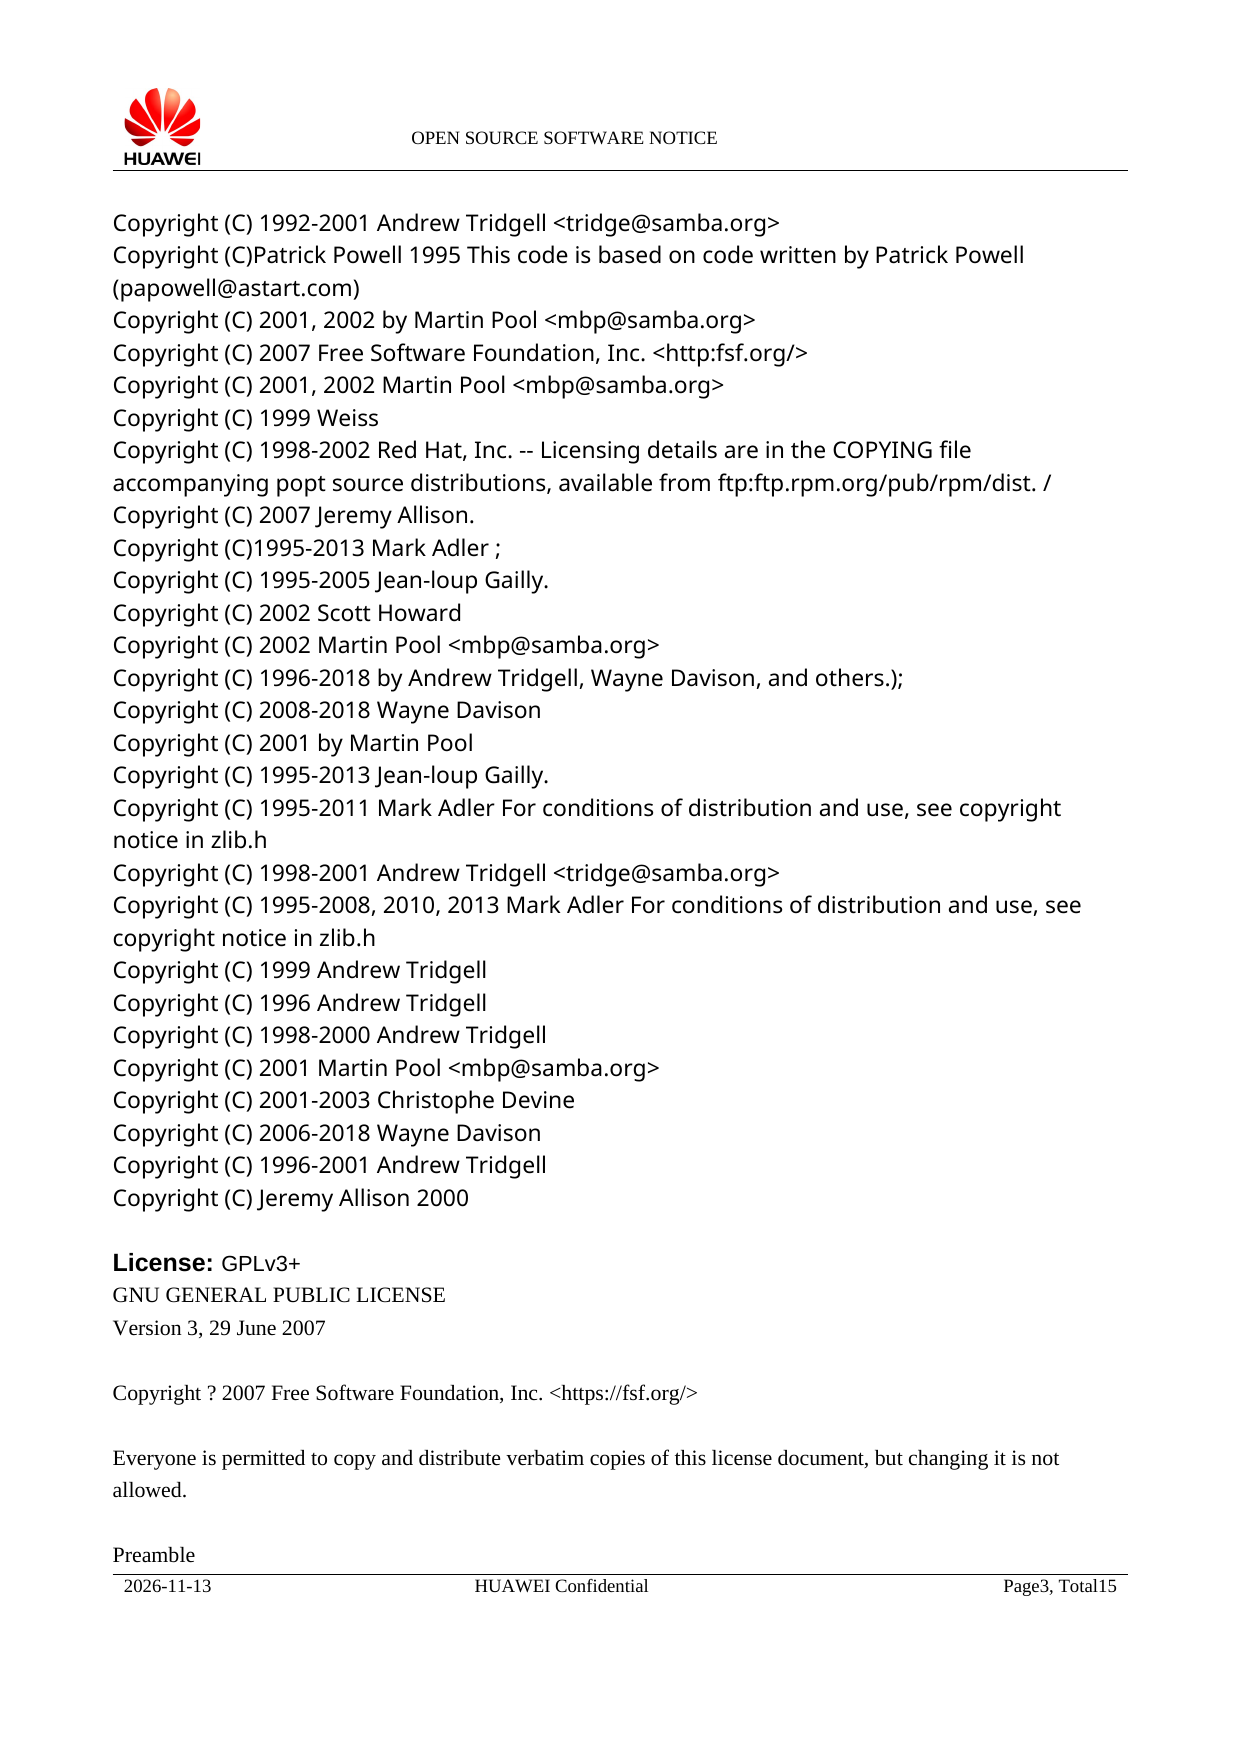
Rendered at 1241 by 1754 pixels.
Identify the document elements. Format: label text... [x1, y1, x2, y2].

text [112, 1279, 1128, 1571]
picture [124, 88, 201, 165]
text License: GPLv3+ [112, 1246, 1128, 1279]
